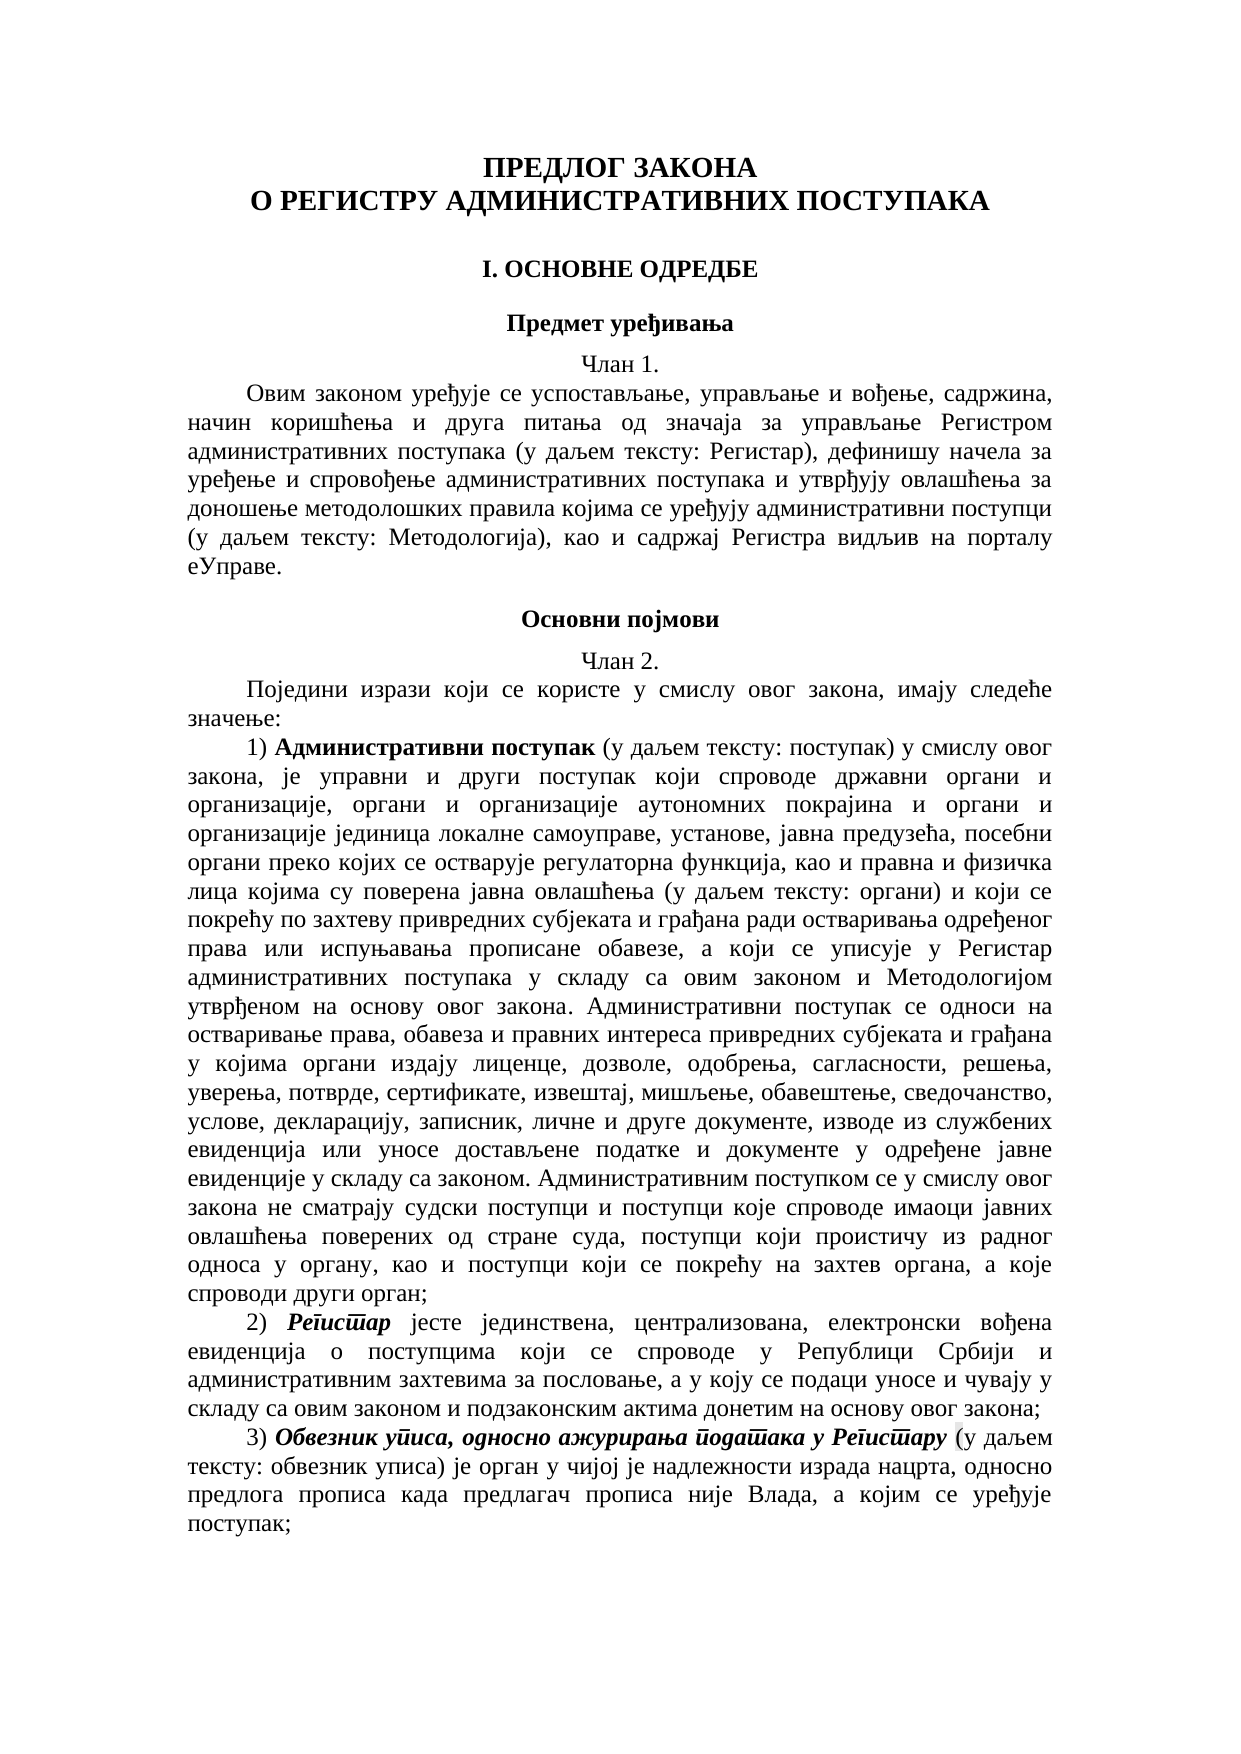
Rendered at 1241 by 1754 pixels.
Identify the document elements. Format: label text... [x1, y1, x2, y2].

list Овим законом уређује се успостављање, управљање и вођење, садржина, начин коришћења и друга питања од значаја за управљање Регистром административних поступака (у даљем тексту: Регистар), дефинишу начела за уређење и спровођење административних поступака и утврђују овлашћења за доношење методолошких правила којима се уређују административни поступци (у даљем тексту: Методологија), као и садржај Регистра видљив на порталу еУправе. [187, 378, 1053, 579]
text ПРЕДЛОГ ЗАКОНА [187, 150, 1053, 183]
list Предмет уређивања [187, 308, 1053, 337]
list Члан 2. [187, 646, 1053, 674]
text О РЕГИСТРУ АДМИНИСТРАТИВНИХ ПОСТУПАКА [187, 183, 1053, 217]
list Основни појмови [187, 604, 1053, 633]
text 1) Административни поступак (у даљем тексту: поступак) у смислу овог закона, је управни и други поступак који спроводе државни органи и организације, органи и организације аутономних покрајина и органи и организације јединица локалне самоуправе, установе, јавна предузећа, посебни органи преко којих се остварује регулаторна функција, као и правна и физичка лица којима су поверена јавна овлашћења (у даљем тексту: органи) и који се покрећу по захтеву привредних субјеката и грађана ради остваривања одређеног права или испуњавања прописане обавезе, а који се уписује у Регистар административних поступака у складу са овим законом и Методологијом утврђеном на основу овог закона. Административни поступак се односи на остваривање права, обавезa и правних интереса привредних субјеката и грађана у којима органи издају лиценце, дозволе, одобрења, сагласности, решења, уверења, потврде, сертификате, извештај, мишљење, обавештење, сведочанство, услове, декларацију, записник, личне и друге документе, изводе из службених евиденција или уносе достављене податке и документе у одређене јавне евиденције у складу са законом. Административним поступком се у смислу овог закона не сматрају судски поступци и поступци које спроводе имаоци јавних овлашћења поверених од стране суда, поступци који проистичу из радног односа у органу, као и поступци који се покрећу на захтев органа, а које спроводи други орган; [187, 732, 1053, 1307]
list I. ОСНОВНЕ ОДРЕДБЕ [187, 254, 1053, 283]
text 2) Регистар јесте јединствена, централизована, електронски вођена евиденција о поступцима који се спроводе у Републици Србији и административним захтевима за пословање, а у коју се подаци уносе и чувају у складу са овим законом и подзаконским актима донетим на основу овог закона; [187, 1307, 1053, 1422]
text Поједини изрази који се користе у смислу овог закона, имају следеће значење: [187, 674, 1053, 732]
list Члан 1. [187, 349, 1053, 378]
text 3) Обвезник уписа, односно ажурирања података у Регистару (у даљем тексту: обвезник уписа) је орган у чијој је надлежности израда нацрта, односно предлога прописа када предлагач прописа није Влада, а којим се уређује поступак; [187, 1422, 1053, 1537]
